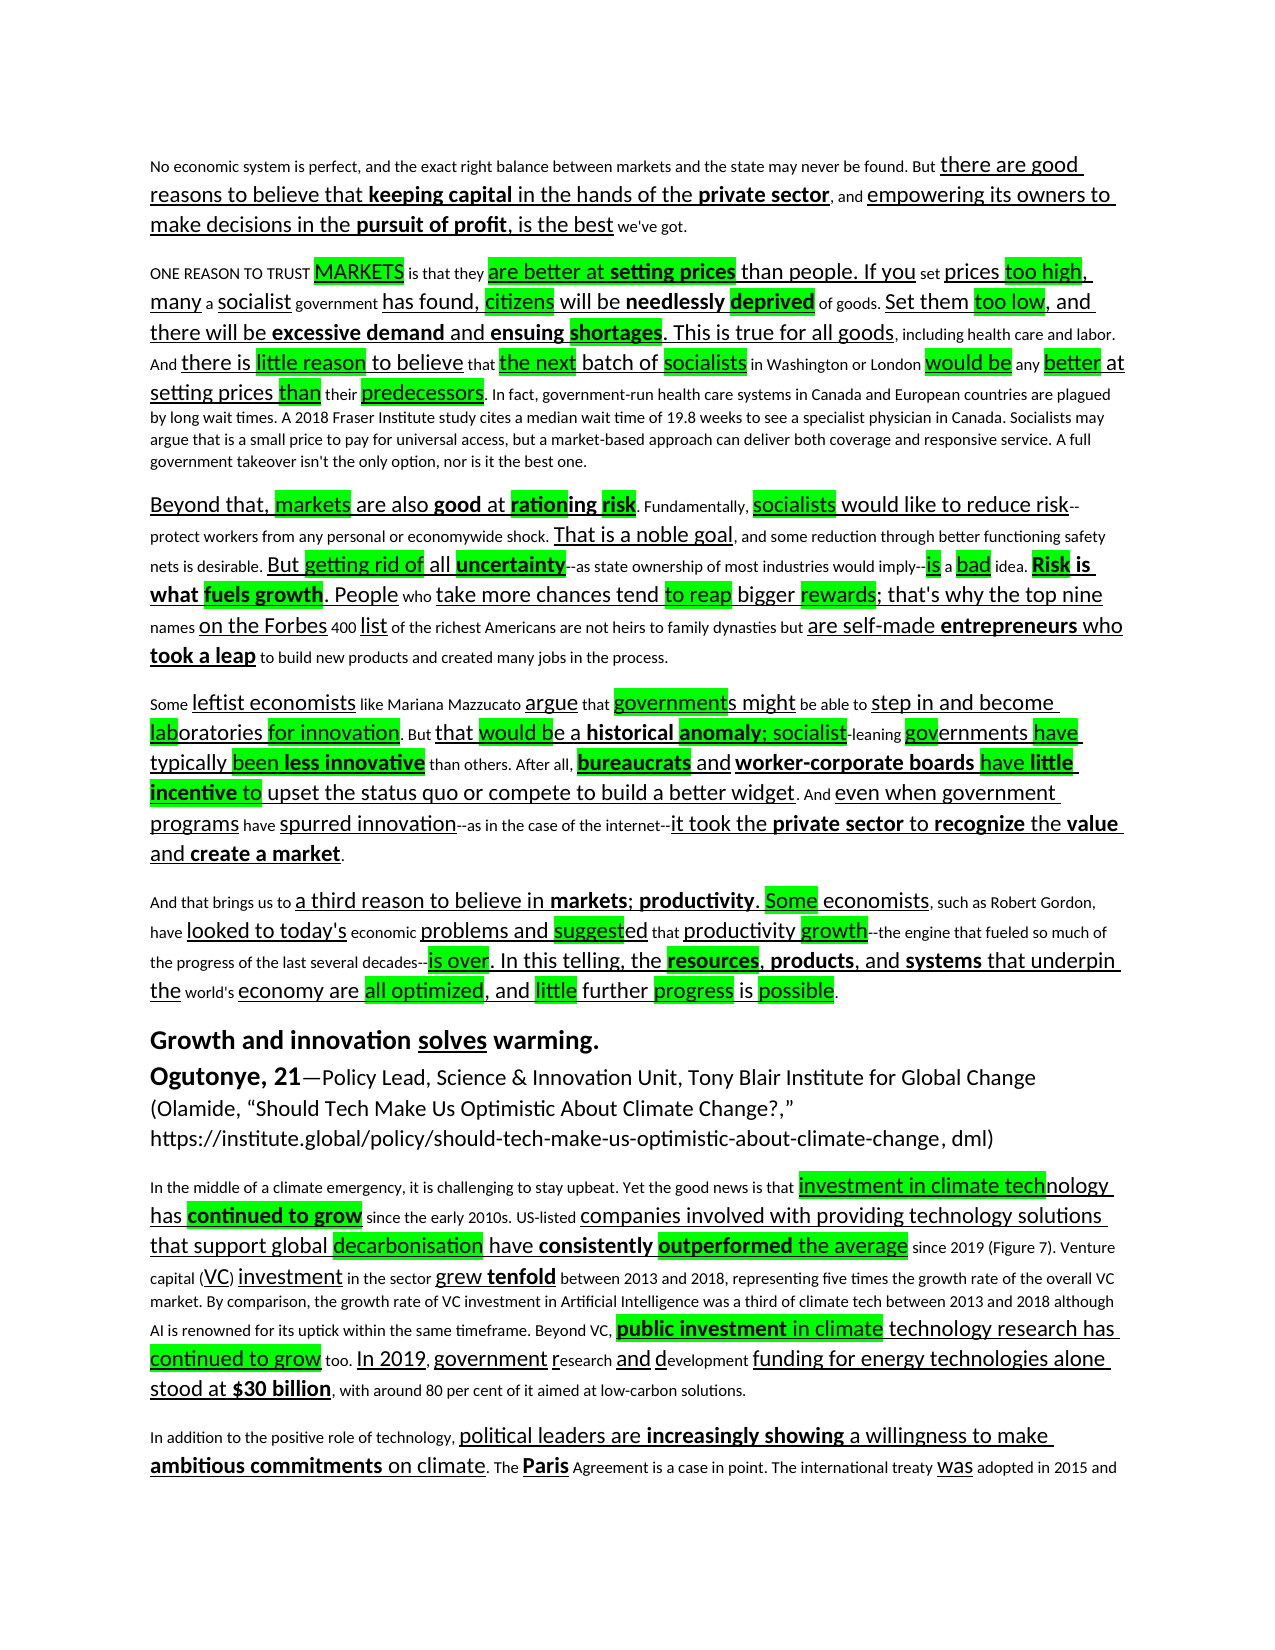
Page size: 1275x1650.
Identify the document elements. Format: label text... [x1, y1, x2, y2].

text In the middle of a climate emergency, it is challenging to stay upbeat. Yet the good news is that investment in climate technology has continued to grow since the early 2010s. US-listed companies involved with providing technology solutions that support global decarbonisation have consistently outperformed the average since 2019 (Figure 7). Venture capital (VC) investment in the sector grew tenfold between 2013 and 2018, representing five times the growth rate of the overall VC market. By comparison, the growth rate of VC investment in Artificial Intelligence was a third of climate tech between 2013 and 2018 although AI is renowned for its uptick within the same timeframe. Beyond VC, public investment in climate technology research has continued to grow too. In 2019, government research and development funding for energy technologies alone stood at $30 billion, with around 80 per cent of it aimed at low-carbon solutions. [150, 1171, 1125, 1402]
text No economic system is perfect, and the exact right balance between markets and the state may never be found. But there are good reasons to believe that keeping capital in the hands of the private sector, and empowering its owners to make decisions in the pursuit of profit, is the best we've got. [150, 150, 1125, 238]
text Some leftist economists like Mariana Mazzucato argue that governments might be able to step in and become laboratories for innovation. But that would be a historical anomaly; socialist-leaning governments have typically been less innovative than others. After all, bureaucrats and worker-corporate boards have little incentive to upset the status quo or compete to build a better widget. And even when government programs have spurred innovation--as in the case of the internet--it took the private sector to recognize the value and create a market. [150, 688, 1125, 867]
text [150, 1421, 1125, 1479]
subtitle Growth and innovation solves warming. [150, 1023, 1125, 1056]
text Beyond that, markets are also good at rationing risk. Fundamentally, socialists would like to reduce risk--protect workers from any personal or economywide shock. That is a noble goal, and some reduction through better functioning safety nets is desirable. But getting rid of all uncertainty--as state ownership of most industries would imply--is a bad idea. Risk is what fuels growth. People who take more chances tend to reap bigger rewards; that's why the top nine names on the Forbes 400 list of the richest Americans are not heirs to family dynasties but are self-made entrepreneurs who took a leap to build new products and created many jobs in the process. [150, 490, 1125, 669]
text ONE REASON TO TRUST MARKETS is that they are better at setting prices than people. If you set prices too high, many a socialist government has found, citizens will be needlessly deprived of goods. Set them too low, and there will be excessive demand and ensuing shortages. This is true for all goods, including health care and labor. And there is little reason to believe that the next batch of socialists in Washington or London would be any better at setting prices than their predecessors. In fact, government-run health care systems in Canada and European countries are plagued by long wait times. A 2018 Fraser Institute study cites a median wait time of 19.8 weeks to see a specialist physician in Canada. Socialists may argue that is a small price to pay for universal access, but a market-based approach can deliver both coverage and responsive service. A full government takeover isn't the only option, nor is it the best one. [150, 257, 1125, 472]
text And that brings us to a third reason to believe in markets; productivity. Some economists, such as Robert Gordon, have looked to today's economic problems and suggested that productivity growth--the engine that fueled so much of the progress of the last several decades--is over. In this telling, the resources, products, and systems that underpin the world's economy are all optimized, and little further progress is possible. [150, 886, 1125, 1004]
text Ogutonye, 21—Policy Lead, Science & Innovation Unit, Tony Blair Institute for Global Change (Olamide, “Should Tech Make Us Optimistic About Climate Change?,” https://institute.global/policy/should-tech-make-us-optimistic-about-climate-change, dml) [150, 1059, 1125, 1152]
